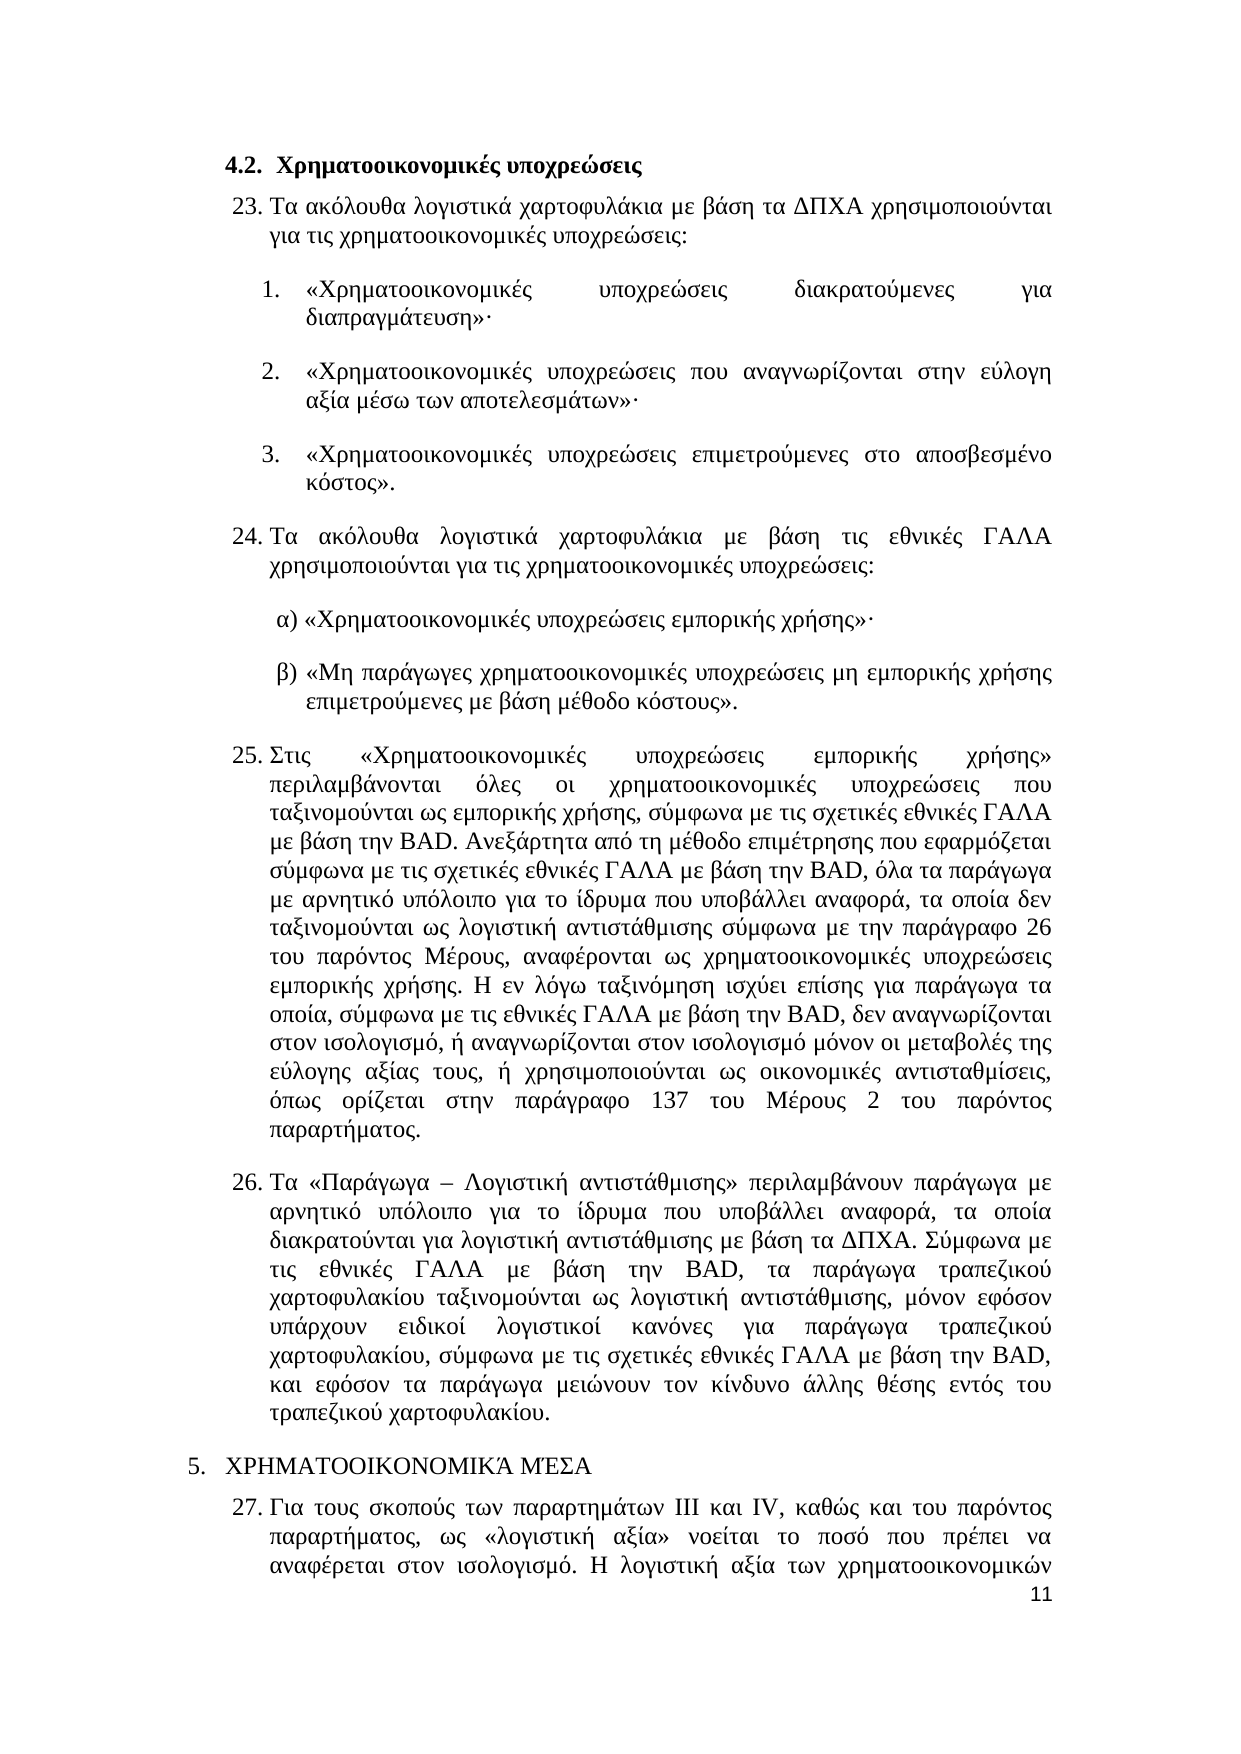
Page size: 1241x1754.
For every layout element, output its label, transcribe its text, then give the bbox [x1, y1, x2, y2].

subtitle Χρηματοοικονομικές υποχρεώσεις [225, 150, 1053, 179]
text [232, 1492, 1053, 1579]
text Τα ακόλουθα λογιστικά χαρτοφυλάκια με βάση τα ΔΠΧΑ χρησιμοποιούνται για τις χρηματοοικονομικές υποχρεώσεις: [232, 191, 1053, 249]
list β) «Μη παράγωγες χρηματοοικονομικές υποχρεώσεις μη εμπορικής χρήσης επιμετρούμενες με βάση μέθοδο κόστους». [276, 657, 1053, 715]
text Στις «Χρηματοοικονομικές υποχρεώσεις εμπορικής χρήσης» περιλαμβάνονται όλες οι χρηματοοικονομικές υποχρεώσεις που ταξινομούνται ως εμπορικής χρήσης, σύμφωνα με τις σχετικές εθνικές ΓΑΛΑ με βάση την BAD. Ανεξάρτητα από τη μέθοδο επιμέτρησης που εφαρμόζεται σύμφωνα με τις σχετικές εθνικές ΓΑΛΑ με βάση την BAD, όλα τα παράγωγα με αρνητικό υπόλοιπο για το ίδρυμα που υποβάλλει αναφορά, τα οποία δεν ταξινομούνται ως λογιστική αντιστάθμισης σύμφωνα με την παράγραφο 26 του παρόντος Μέρους, αναφέρονται ως χρηματοοικονομικές υποχρεώσεις εμπορικής χρήσης. Η εν λόγω ταξινόμηση ισχύει επίσης για παράγωγα τα οποία, σύμφωνα με τις εθνικές ΓΑΛΑ με βάση την BAD, δεν αναγνωρίζονται στον ισολογισμό, ή αναγνωρίζονται στον ισολογισμό μόνον οι μεταβολές της εύλογης αξίας τους, ή χρησιμοποιούνται ως οικονομικές αντισταθμίσεις, όπως ορίζεται στην παράγραφο 137 του Μέρους 2 του παρόντος παραρτήματος. [232, 740, 1053, 1142]
list «Χρηματοοικονομικές υποχρεώσεις επιμετρούμενες στο αποσβεσμένο κόστος». [261, 439, 1053, 496]
text Τα «Παράγωγα – Λογιστική αντιστάθμισης» περιλαμβάνουν παράγωγα με αρνητικό υπόλοιπο για το ίδρυμα που υποβάλλει αναφορά, τα οποία διακρατούνται για λογιστική αντιστάθμισης με βάση τα ΔΠΧΑ. Σύμφωνα με τις εθνικές ΓΑΛΑ με βάση την BAD, τα παράγωγα τραπεζικού χαρτοφυλακίου ταξινομούνται ως λογιστική αντιστάθμισης, μόνον εφόσον υπάρχουν ειδικοί λογιστικοί κανόνες για παράγωγα τραπεζικού χαρτοφυλακίου, σύμφωνα με τις σχετικές εθνικές ΓΑΛΑ με βάση την BAD, και εφόσον τα παράγωγα μειώνουν τον κίνδυνο άλλης θέσης εντός του τραπεζικού χαρτοφυλακίου. [232, 1167, 1053, 1426]
list α) «Χρηματοοικονομικές υποχρεώσεις εμπορικής χρήσης»· [276, 604, 1053, 632]
subtitle Χρηματοοικονομικά μέσα [187, 1451, 1053, 1480]
list «Χρηματοοικονομικές υποχρεώσεις διακρατούμενες για διαπραγμάτευση»· [261, 274, 1053, 331]
text Τα ακόλουθα λογιστικά χαρτοφυλάκια με βάση τις εθνικές ΓΑΛΑ χρησιμοποιούνται για τις χρηματοοικονομικές υποχρεώσεις: [232, 521, 1053, 579]
list «Χρηματοοικονομικές υποχρεώσεις που αναγνωρίζονται στην εύλογη αξία μέσω των αποτελεσμάτων»· [261, 356, 1053, 414]
